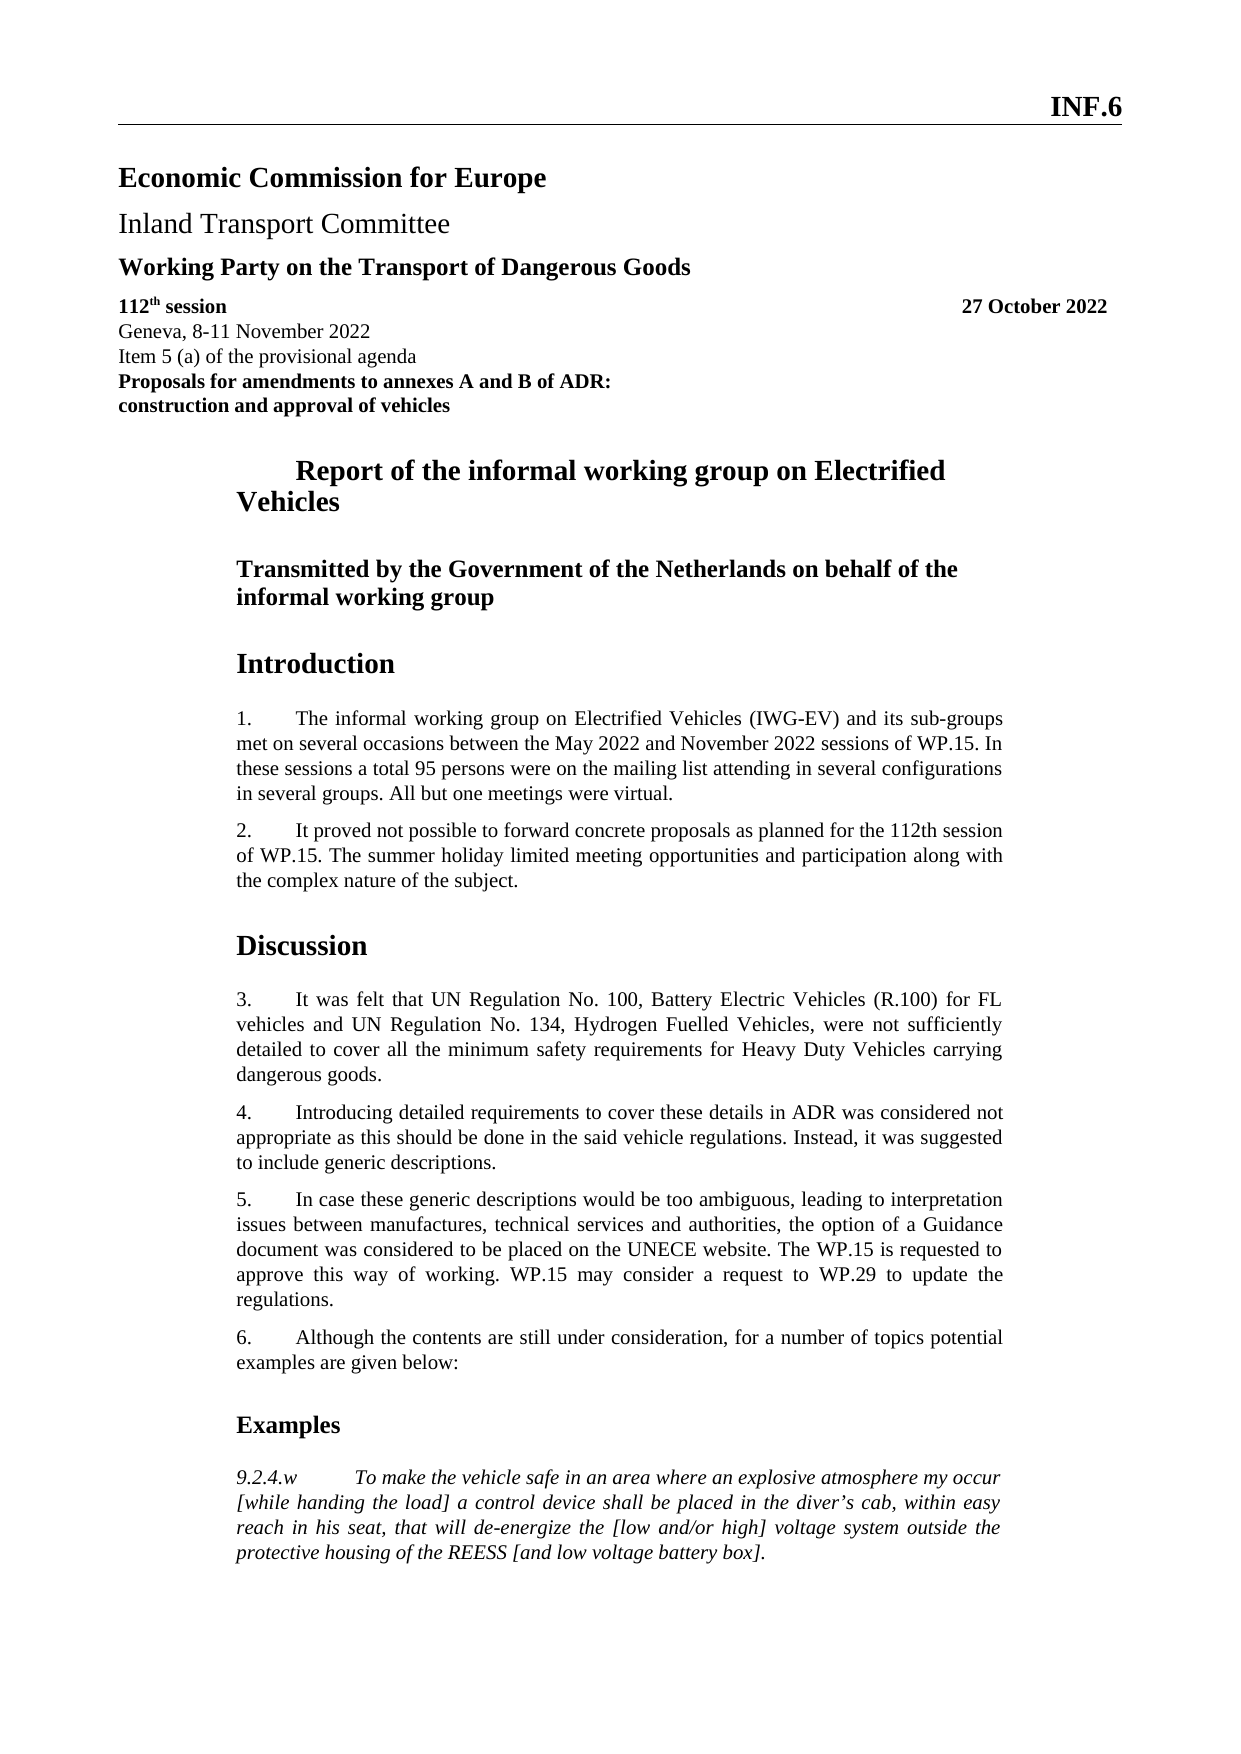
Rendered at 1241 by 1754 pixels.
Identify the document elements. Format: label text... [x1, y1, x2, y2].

text Report of the informal working group on Electrified Vehicles [118, 455, 1004, 517]
text 4. Introducing detailed requirements to cover these details in ADR was considered not appropriate as this should be done in the said vehicle regulations. Instead, it was suggested to include generic descriptions. [236, 1099, 1004, 1174]
text Item 5 (a) of the provisional agenda [118, 343, 1122, 368]
text 1. The informal working group on Electrified Vehicles (IWG-EV) and its sub-groups met on several occasions between the May 2022 and November 2022 sessions of WP.15. In these sessions a total 95 persons were on the mailing list attending in several configurations in several groups. All but one meetings were virtual. [236, 705, 1004, 805]
text Transmitted by the Government of the Netherlands on behalf of the informal working group [118, 555, 1004, 611]
text 112th session 27 October 2022 [118, 293, 1122, 318]
text 2. It proved not possible to forward concrete proposals as planned for the 112th session of WP.15. The summer holiday limited meeting opportunities and participation along with the complex nature of the subject. [236, 817, 1004, 892]
text 3. It was felt that UN Regulation No. 100, Battery Electric Vehicles (R.100) for FL vehicles and UN Regulation No. 134, Hydrogen Fuelled Vehicles, were not sufficiently detailed to cover all the minimum safety requirements for Heavy Duty Vehicles carrying dangerous goods. [236, 986, 1004, 1086]
text Economic Commission for Europe [118, 160, 1122, 194]
text 5. In case these generic descriptions would be too ambiguous, leading to interpretation issues between manufactures, technical services and authorities, the option of a Guidance document was considered to be placed on the UNECE website. The WP.15 is requested to approve this way of working. WP.15 may consider a request to WP.29 to update the regulations. [236, 1186, 1004, 1311]
text Working Party on the Transport of Dangerous Goods [118, 252, 1122, 281]
text Inland Transport Committee [118, 206, 1122, 240]
text Proposals for amendments to annexes A and B of ADR: [118, 368, 1122, 393]
text 9.2.4.w To make the vehicle safe in an area where an explosive atmosphere my occur [while handing the load] a control device shall be placed in the diver’s cab, within easy reach in his seat, that will de-energize the [low and/or high] voltage system outside the protective housing of the REESS [and low voltage battery box]. [236, 1464, 1004, 1564]
text 6. Although the contents are still under consideration, for a number of topics potential examples are given below: [236, 1324, 1004, 1374]
text construction and approval of vehicles [118, 393, 1122, 417]
text Introduction [118, 649, 1004, 680]
text Geneva, 8-11 November 2022 [118, 318, 1122, 343]
text Examples [118, 1411, 1004, 1439]
text Discussion [118, 930, 1004, 961]
